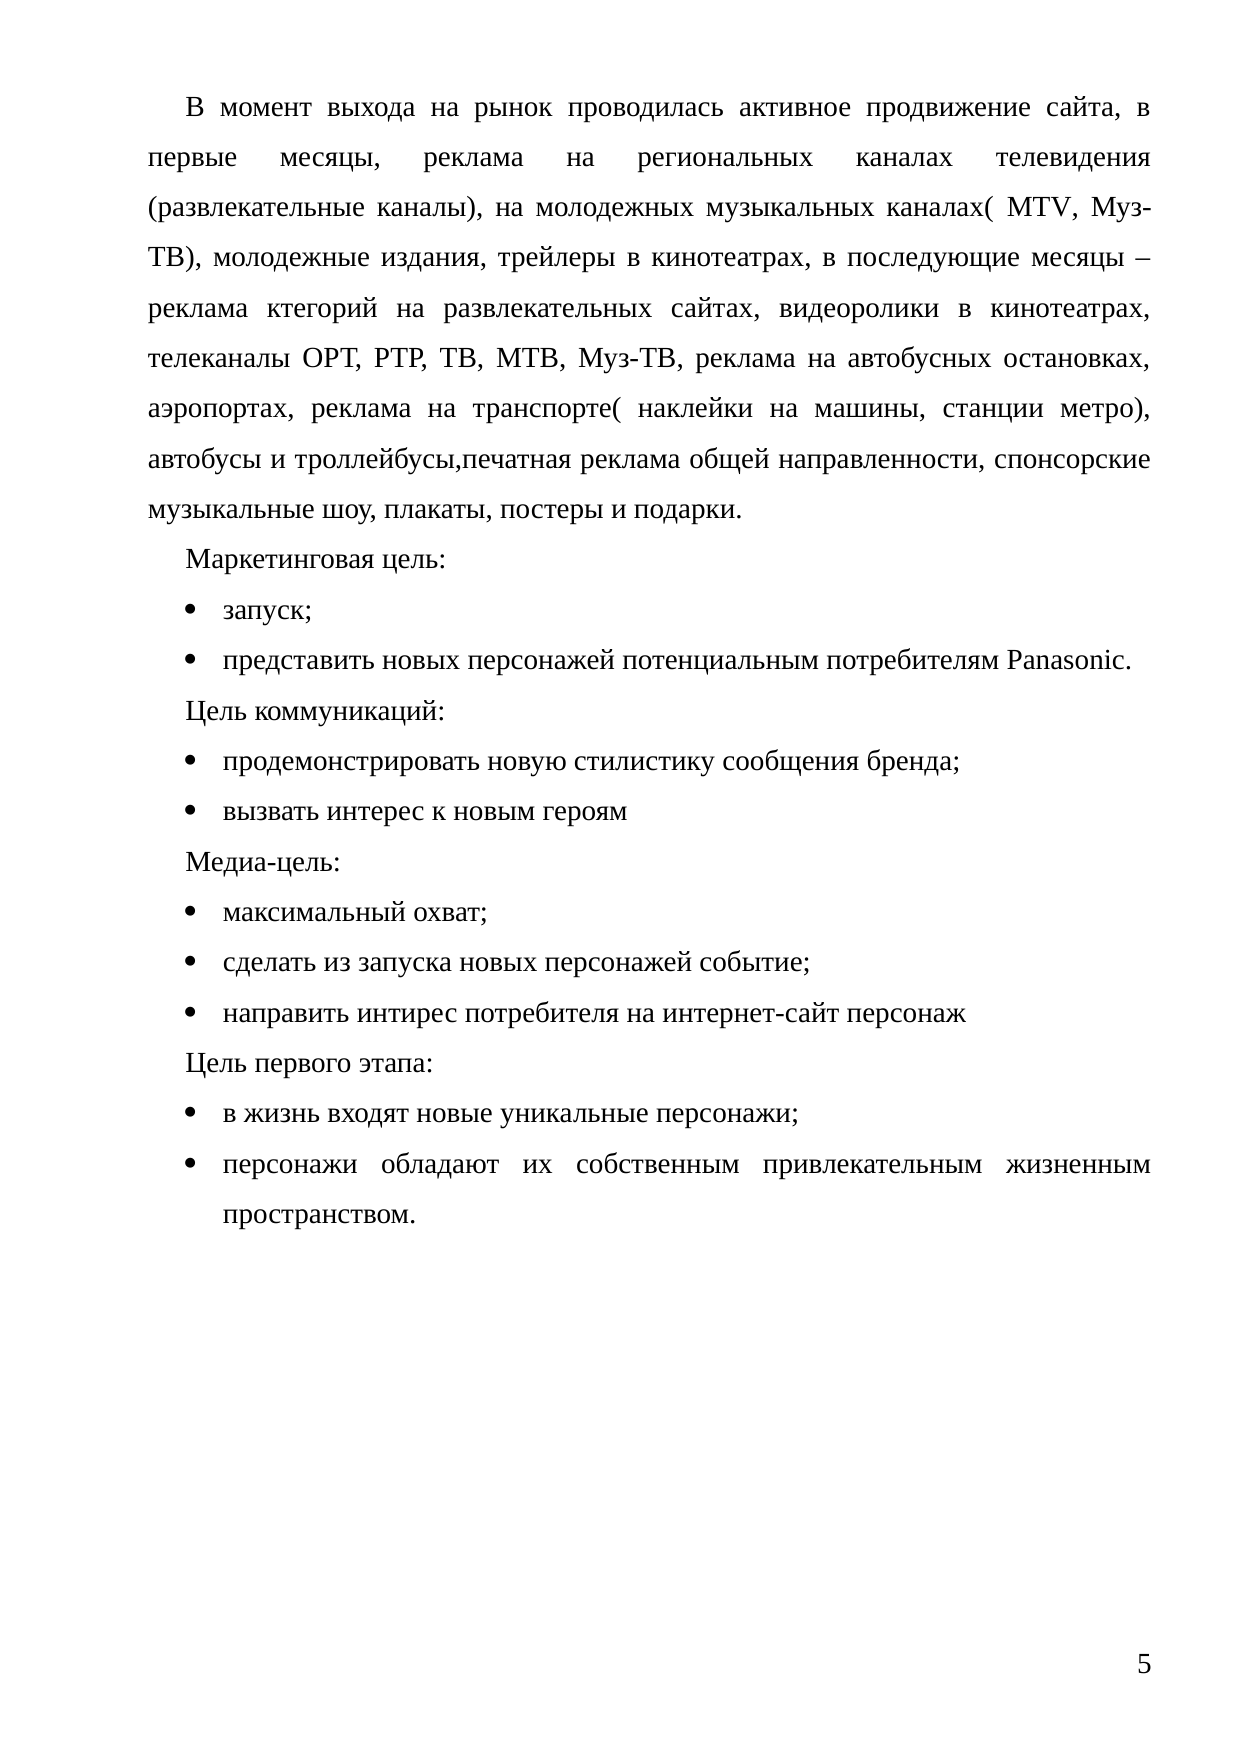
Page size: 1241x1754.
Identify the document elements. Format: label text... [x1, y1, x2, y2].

list вызвать интерес к новым героям [185, 793, 1152, 827]
list продемонстрировать новую стилистику сообщения бренда; [185, 743, 1152, 777]
list персонажи обладают их собственным привлекательным жизненным пространством. [185, 1146, 1152, 1230]
text Медиа-цель: [148, 844, 1152, 877]
text Маркетинговая цель: [148, 541, 1152, 575]
list направить интирес потребителя на интернет-сайт персонаж [185, 995, 1152, 1028]
list максимальный охват; [185, 894, 1152, 928]
text Цель первого этапа: [148, 1045, 1152, 1079]
text В момент выхода на рынок проводилась активное продвижение сайта, в первые месяцы, реклама на региональных каналах телевидения (развлекательные каналы), на молодежных музыкальных каналах( MTV, Муз-ТВ), молодежные издания, трейлеры в кинотеатрах, в последующие месяцы – реклама ктегорий на развлекательных сайтах, видеоролики в кинотеатрах, телеканалы ОРТ, РТР, ТВ, МТВ, Муз-ТВ, реклама на автобусных остановках, аэропортах, реклама на транспорте( наклейки на машины, станции метро), автобусы и троллейбусы,печатная реклама общей направленности, спонсорские музыкальные шоу, плакаты, постеры и подарки. [148, 89, 1152, 525]
list представить новых персонажей потенциальным потребителям Panasonic. [185, 642, 1152, 676]
text Цель коммуникаций: [148, 693, 1152, 726]
list запуск; [185, 592, 1152, 625]
list сделать из запуска новых персонажей событие; [185, 944, 1152, 978]
list в жизнь входят новые уникальные персонажи; [185, 1096, 1152, 1129]
